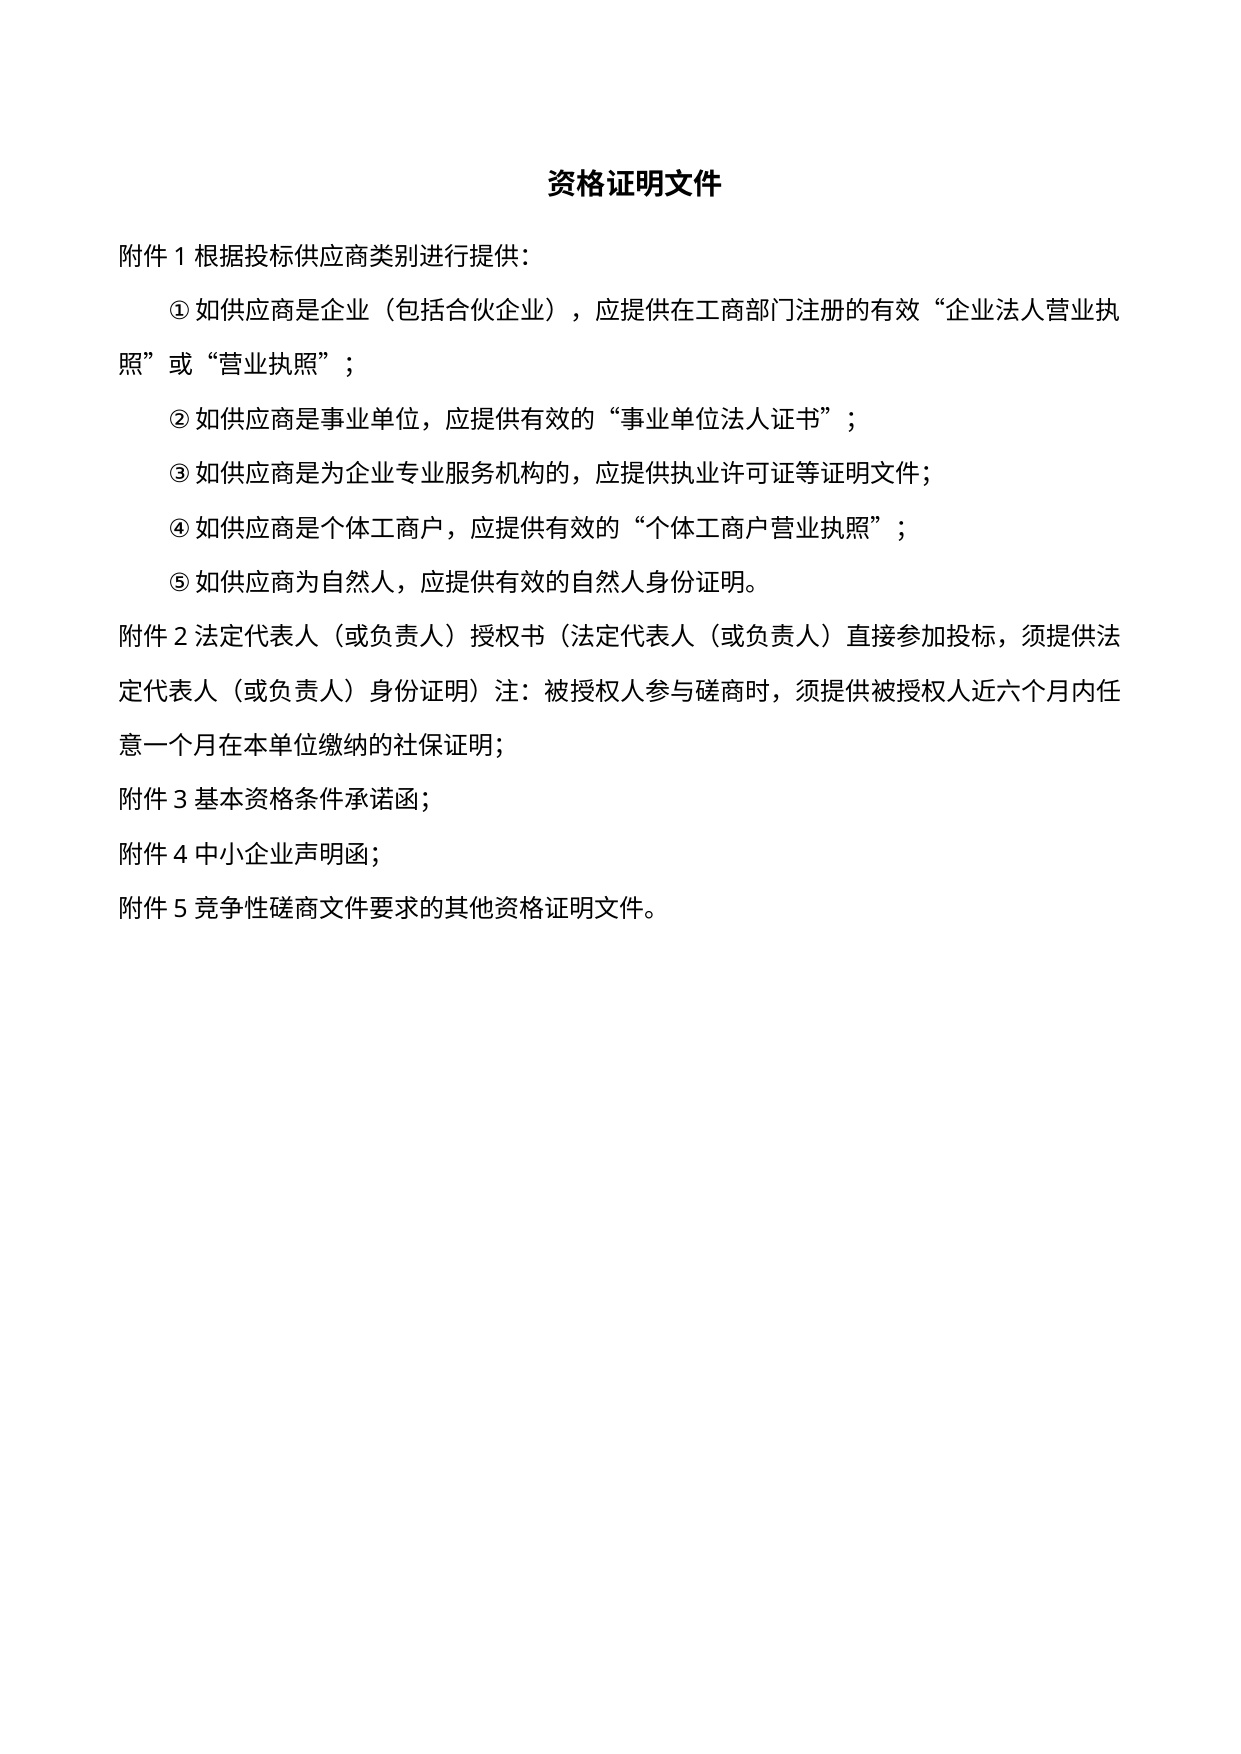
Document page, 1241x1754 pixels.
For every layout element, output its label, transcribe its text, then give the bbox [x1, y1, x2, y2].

text 附件5 竞争性磋商文件要求的其他资格证明文件。 [118, 889, 1122, 925]
text 附件2 法定代表人（或负责人）授权书（法定代表人（或负责人）直接参加投标，须提供法定代表人（或负责人）身份证明）注：被授权人参与磋商时，须提供被授权人近六个月内任意一个月在本单位缴纳的社保证明； [118, 617, 1122, 762]
text ③如供应商是为企业专业服务机构的，应提供执业许可证等证明文件； [118, 454, 1122, 490]
text 附件3 基本资格条件承诺函； [118, 780, 1122, 816]
text ②如供应商是事业单位，应提供有效的“事业单位法人证书”； [118, 399, 1122, 436]
subtitle 资格证明文件 [148, 160, 1122, 202]
text ⑤如供应商为自然人，应提供有效的自然人身份证明。 [118, 562, 1122, 599]
text ①如供应商是企业（包括合伙企业），应提供在工商部门注册的有效“企业法人营业执照”或“营业执照”； [118, 291, 1122, 381]
text ④如供应商是个体工商户，应提供有效的“个体工商户营业执照”； [118, 508, 1122, 544]
text 附件1 根据投标供应商类别进行提供： [118, 236, 1122, 272]
text 附件4 中小企业声明函； [118, 834, 1122, 871]
